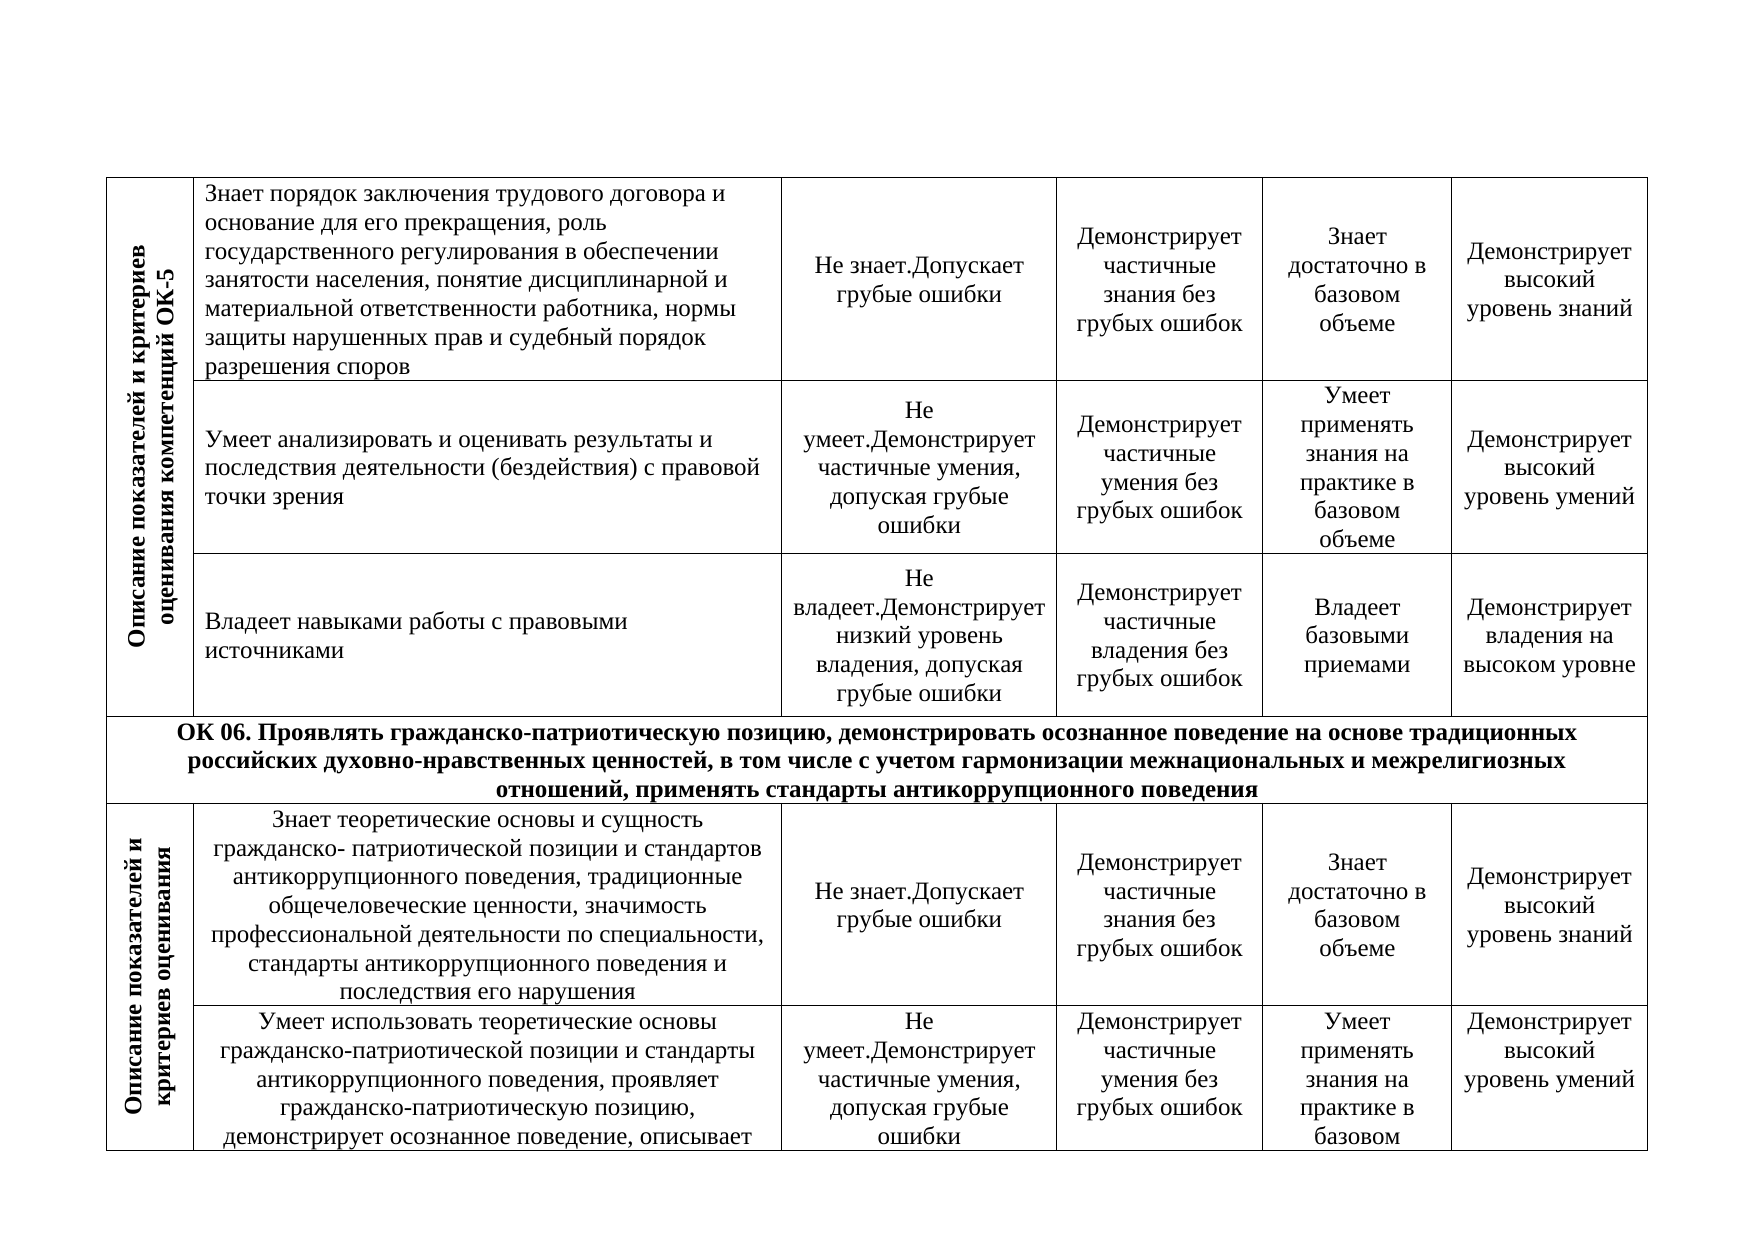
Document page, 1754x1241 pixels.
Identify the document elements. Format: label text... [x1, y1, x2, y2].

table_cell Знает теоретические основы и сущность гражданско- патриотической позиции и стандартов антикоррупционного поведения, традиционные общечеловеческие ценности, значимость профессиональной деятельности по специальности, стандарты антикоррупционного поведения и последствия его нарушения [194, 804, 781, 1005]
table_cell Не знает.Допускает грубые ошибки [782, 178, 1056, 379]
table_cell Знает достаточно в базовом объеме [1263, 804, 1451, 1005]
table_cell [782, 1006, 1056, 1150]
table_cell Умеет анализировать и оценивать результаты и последствия деятельности (бездействия) с правовой точки зрения [194, 381, 781, 553]
table_cell Знает порядок заключения трудового договора и основание для его прекращения, роль государственного регулирования в обеспечении занятости населения, понятие дисциплинарной и материальной ответственности работника, нормы защиты нарушенных прав и судебный порядок разрешения споров [194, 178, 781, 379]
table_cell Умеет применять знания на практике в базовом объеме [1263, 381, 1451, 553]
table_cell Демонстрирует частичные владения без грубых ошибок [1057, 554, 1262, 716]
table_cell Не знает.Допускает грубые ошибки [782, 804, 1056, 1005]
table_cell Описание показателей и критериев оценивания компетенций ОК-5 [107, 178, 193, 716]
table_cell Не умеет.Демонстрирует частичные умения, допуская грубые ошибки [782, 381, 1056, 553]
table_cell Демонстрирует частичные знания без грубых ошибок [1057, 804, 1262, 1005]
table_cell Не владеет.Демонстрирует низкий уровень владения, допуская грубые ошибки [782, 554, 1056, 716]
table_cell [1452, 1006, 1647, 1150]
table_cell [194, 1006, 781, 1150]
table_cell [1263, 1006, 1451, 1150]
table_cell Описание показателей и критериев оценивания компетенций ОК-6 [107, 804, 193, 1150]
table_cell Владеет базовыми приемами [1263, 554, 1451, 716]
table_cell Демонстрирует частичные знания без грубых ошибок [1057, 178, 1262, 379]
table_cell Демонстрирует высокий уровень знаний [1452, 804, 1647, 1005]
table_cell Демонстрирует частичные умения без грубых ошибок [1057, 381, 1262, 553]
table_cell ОК 06. Проявлять гражданско-патриотическую позицию, демонстрировать осознанное поведение на основе традиционных российских духовно-нравственных ценностей, в том числе с учетом гармонизации межнациональных и межрелигиозных отношений, применять стандарты антикоррупционного поведения [107, 717, 1647, 803]
table_cell Демонстрирует владения на высоком уровне [1452, 554, 1647, 716]
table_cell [1057, 1006, 1262, 1150]
table_cell Знает достаточно в базовом объеме [1263, 178, 1451, 379]
table_cell Демонстрирует высокий уровень знаний [1452, 178, 1647, 379]
table_cell Владеет навыками работы с правовыми источниками [194, 554, 781, 716]
table_cell Демонстрирует высокий уровень умений [1452, 381, 1647, 553]
